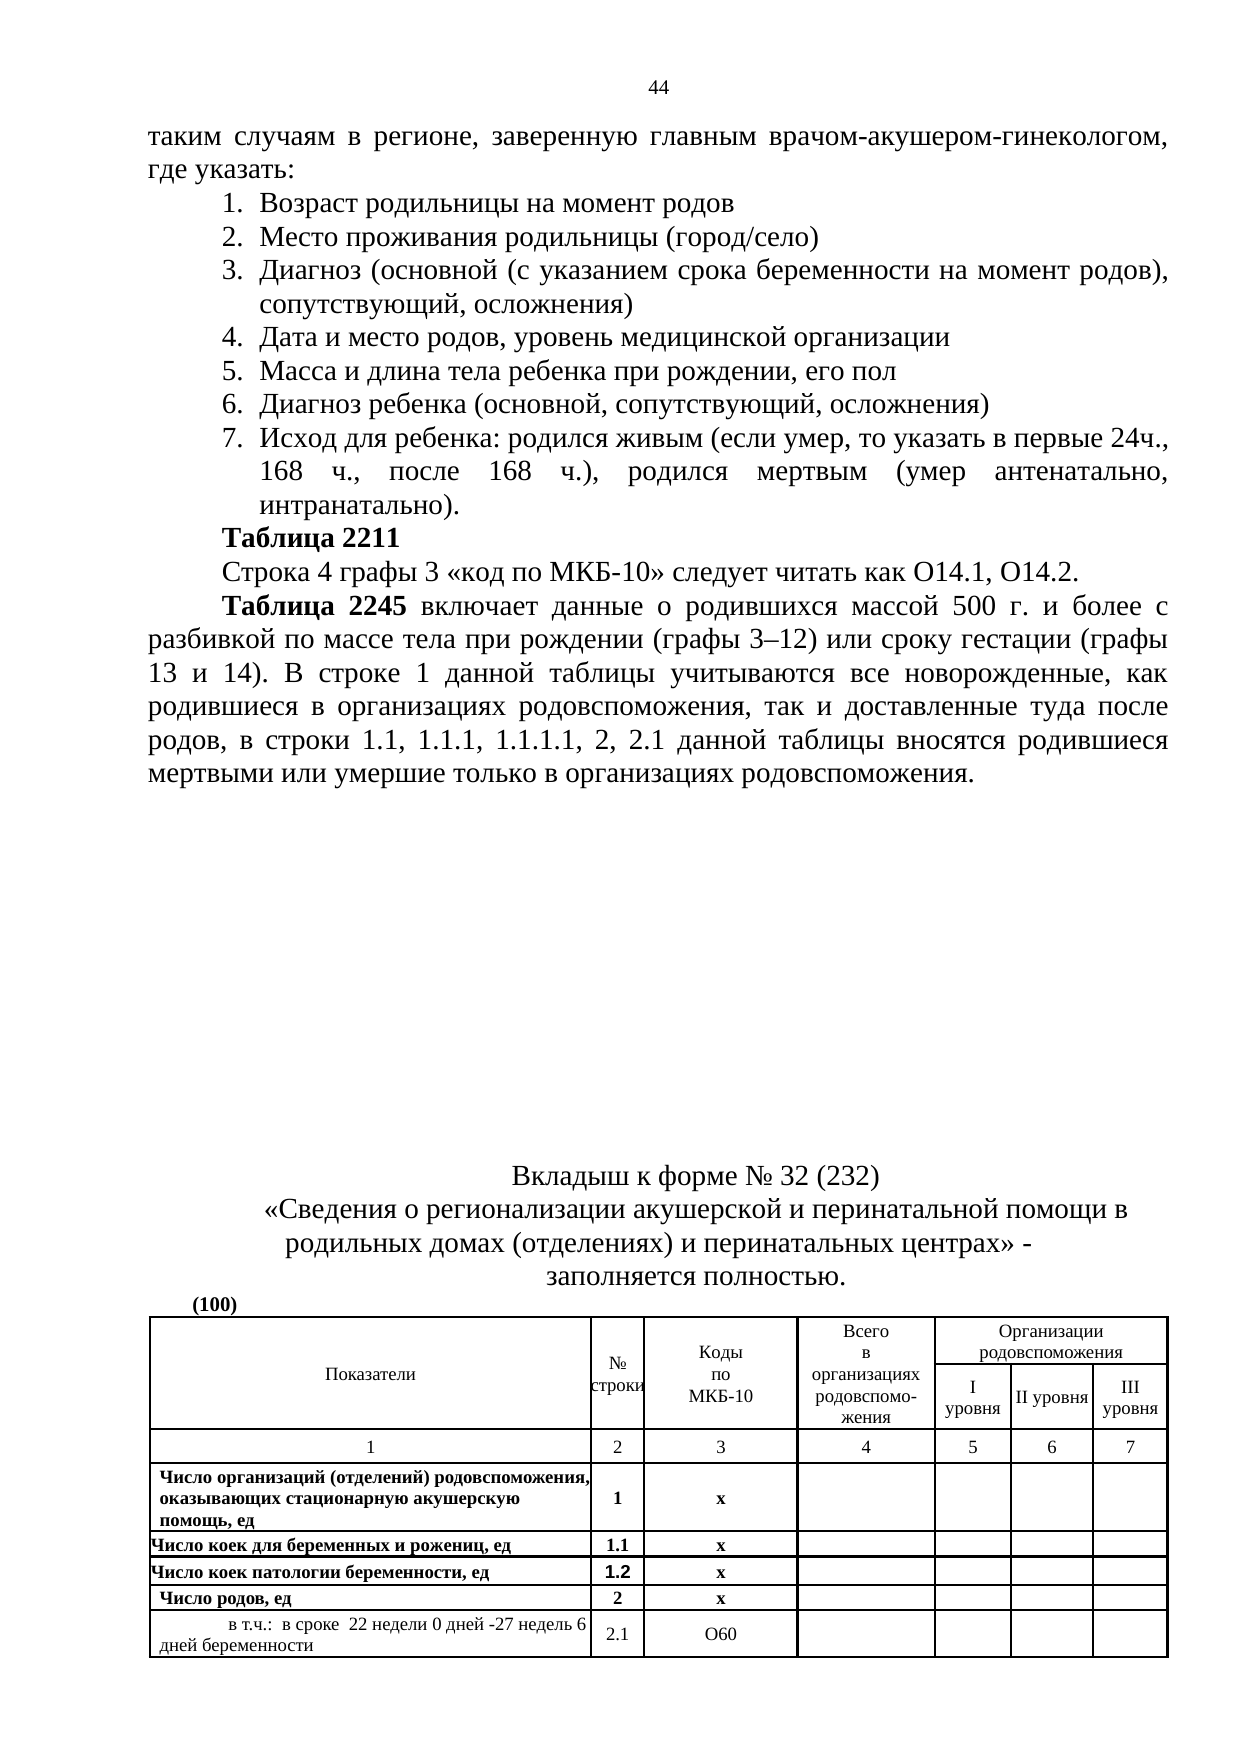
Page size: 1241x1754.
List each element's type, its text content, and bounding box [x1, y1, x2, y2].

table_cell [799, 1464, 934, 1530]
table_cell х [645, 1586, 796, 1609]
table_header Организации родовспоможения [936, 1318, 1166, 1363]
table_cell Число родов, ед [151, 1586, 590, 1609]
table_cell 5 [936, 1430, 1010, 1462]
text Таблица 2211 [148, 521, 1169, 554]
table_cell Число коек патологии беременности, ед [151, 1558, 590, 1584]
table_cell [936, 1586, 1010, 1609]
table_cell 1.2 [592, 1558, 643, 1584]
table_cell 2.1 [592, 1611, 643, 1656]
table_cell 3 [645, 1430, 796, 1462]
table_cell [799, 1611, 934, 1656]
table_header Всего в организациях родовспомо-жения [799, 1318, 934, 1428]
table_cell [1094, 1464, 1166, 1530]
table_cell в т.ч.: в сроке 22 недели 0 дней -27 недель 6 дней беременности [151, 1611, 590, 1656]
table_header Показатели [151, 1318, 590, 1428]
table_cell 4 [799, 1430, 934, 1462]
table_cell Число организаций (отделений) родовспоможения, оказывающих стационарную акушерскую помощь, ед [151, 1464, 590, 1530]
table_cell [1012, 1586, 1092, 1609]
table_cell [1012, 1464, 1092, 1530]
table_cell Число коек для беременных и рожениц, ед [151, 1532, 590, 1555]
list Возраст родильницы на момент родов [222, 185, 1169, 219]
text Вкладыш к форме № 32 (232) [148, 1158, 1169, 1191]
table_cell III уровня [1094, 1365, 1166, 1428]
table_cell 6 [1012, 1430, 1092, 1462]
table_cell [1012, 1558, 1092, 1584]
table_cell 7 [1094, 1430, 1166, 1462]
text «Сведения о регионализации акушерской и перинатальной помощи в родильных домах (отделениях) и перинатальных центрах» - [148, 1191, 1169, 1258]
table_cell [799, 1586, 934, 1609]
table_cell [936, 1558, 1010, 1584]
list Масса и длина тела ребенка при рождении, его пол [222, 353, 1169, 386]
table_cell х [645, 1532, 796, 1555]
table_cell х [645, 1558, 796, 1584]
table_cell [1094, 1586, 1166, 1609]
table_cell О60 [645, 1611, 796, 1656]
table_cell [1094, 1611, 1166, 1656]
table_cell 1.1 [592, 1532, 643, 1555]
list Исход для ребенка: родился живым (если умер, то указать в первые 24ч., 168 ч., после 168 ч.), родился мертвым (умер антенатально, интранатально). [222, 420, 1169, 521]
text (100) [192, 1292, 1169, 1316]
table_cell 2 [592, 1586, 643, 1609]
list Диагноз (основной (с указанием срока беременности на момент родов), сопутствующий, осложнения) [222, 252, 1169, 319]
table_header № строки [592, 1318, 643, 1428]
table_cell х [645, 1464, 796, 1530]
table_cell [799, 1532, 934, 1555]
table_cell 2 [592, 1430, 643, 1462]
table_cell [936, 1611, 1010, 1656]
table_cell [936, 1464, 1010, 1530]
table_cell [1012, 1532, 1092, 1555]
text Таблица 2245 включает данные о родившихся массой 500 г. и более с разбивкой по массе тела при рождении (графы 3–12) или сроку гестации (графы 13 и 14). В строке 1 данной таблицы учитываются все новорожденные, как родившиеся в организациях родовспоможения, так и доставленные туда после родов, в строки 1.1, 1.1.1, 1.1.1.1, 2, 2.1 данной таблицы вносятся родившиеся мертвыми или умершие только в организациях родовспоможения. [148, 588, 1169, 789]
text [148, 118, 1169, 185]
table_cell 1 [592, 1464, 643, 1530]
table_cell [799, 1558, 934, 1584]
table_cell 1 [151, 1430, 590, 1462]
table_cell [936, 1532, 1010, 1555]
table_cell [1094, 1532, 1166, 1555]
text Строка 4 графы 3 «код по МКБ-10» следует читать как O14.1, O14.2. [148, 554, 1169, 588]
table_cell I уровня [936, 1365, 1010, 1428]
list Место проживания родильницы (город/село) [222, 219, 1169, 252]
table_cell [1094, 1558, 1166, 1584]
list Дата и место родов, уровень медицинской организации [222, 319, 1169, 353]
table_cell [1012, 1611, 1092, 1656]
table_cell II уровня [1012, 1365, 1092, 1428]
list Диагноз ребенка (основной, сопутствующий, осложнения) [222, 386, 1169, 420]
table_header Коды по МКБ-10 [645, 1318, 796, 1428]
text заполняется полностью. [148, 1258, 1169, 1292]
